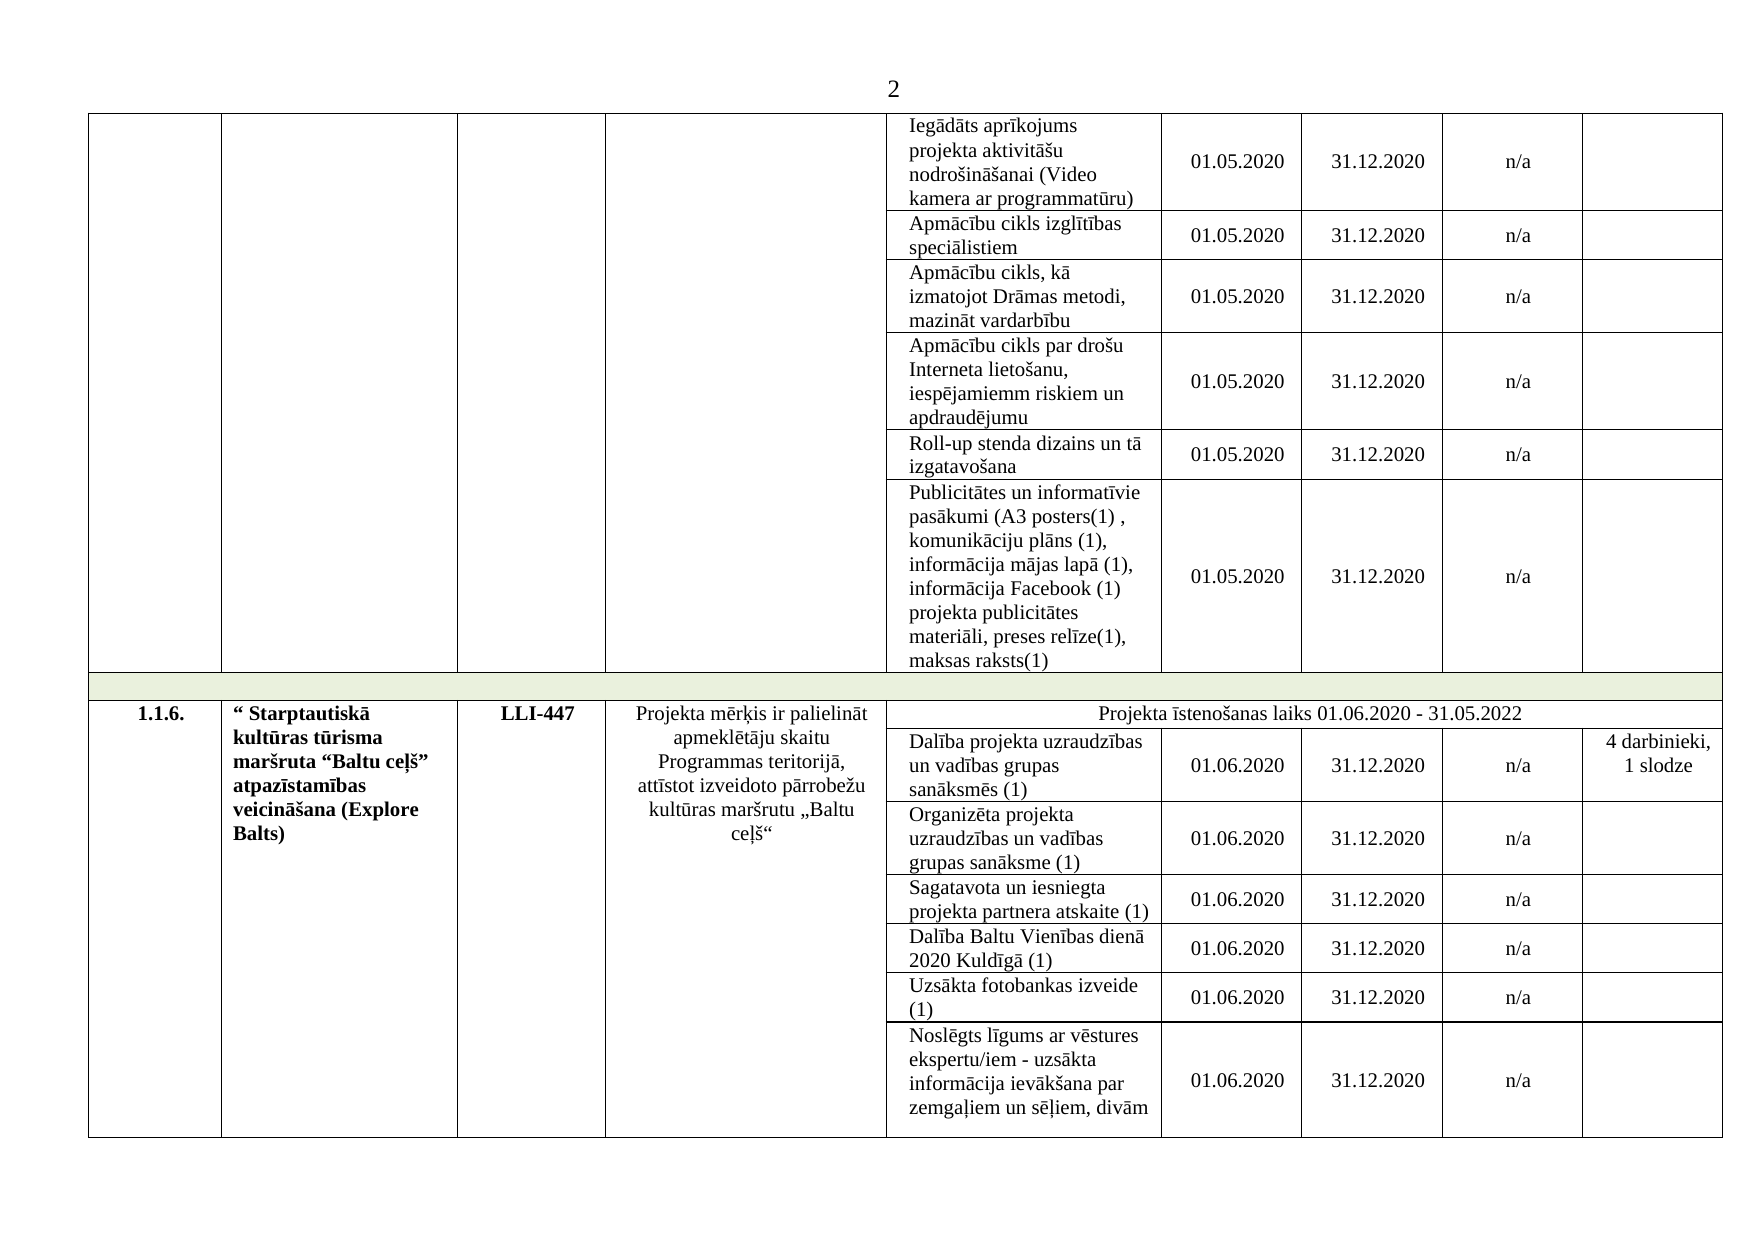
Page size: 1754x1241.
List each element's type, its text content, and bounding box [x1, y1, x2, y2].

table_cell [1583, 973, 1722, 1021]
table_cell 31.12.2020 [1302, 1023, 1442, 1137]
table_cell Apmācību cikls par drošu Interneta lietošanu, iespējamiemm riskiem un apdraudējumu [887, 333, 1161, 429]
table_cell Apmācību cikls, kā izmatojot Drāmas metodi, mazināt vardarbību [887, 260, 1161, 332]
table_cell n/a [1443, 114, 1582, 210]
table_cell 01.05.2020 [1162, 333, 1301, 429]
table_cell Dalība Baltu Vienības dienā 2020 Kuldīgā (1) [887, 924, 1161, 972]
table_cell [1583, 924, 1722, 972]
table_cell [1583, 802, 1722, 874]
table_cell Apmācību cikls izglītības speciālistiem [887, 211, 1161, 259]
table_cell [1583, 260, 1722, 332]
table_cell 31.12.2020 [1302, 430, 1442, 478]
table_cell 31.12.2020 [1302, 480, 1442, 672]
table_cell 31.12.2020 [1302, 729, 1442, 801]
table_cell 31.12.2020 [1302, 973, 1442, 1021]
table_cell Roll-up stenda dizains un tā izgatavošana [887, 430, 1161, 478]
table_cell n/a [1443, 480, 1582, 672]
table_cell 01.05.2020 [1162, 211, 1301, 259]
table_cell Projekta īstenošanas laiks 01.06.2020 - 31.05.2022 [887, 701, 1722, 727]
table_cell 31.12.2020 [1302, 211, 1442, 259]
table_cell n/a [1443, 973, 1582, 1021]
table_cell [1583, 114, 1722, 210]
table_cell n/a [1443, 729, 1582, 801]
table_cell Dalība projekta uzraudzības un vadības grupas sanāksmēs (1) [887, 729, 1161, 801]
table_cell [1583, 211, 1722, 259]
table_cell Uzsākta fotobankas izveide (1) [887, 973, 1161, 1021]
table_cell n/a [1443, 260, 1582, 332]
table_cell n/a [1443, 924, 1582, 972]
table_cell n/a [1443, 333, 1582, 429]
table_cell [89, 673, 1722, 700]
table_cell 31.12.2020 [1302, 875, 1442, 923]
table_cell 31.12.2020 [1302, 802, 1442, 874]
table_cell n/a [1443, 802, 1582, 874]
table_cell 01.06.2020 [1162, 802, 1301, 874]
table_cell 01.06.2020 [1162, 973, 1301, 1021]
table_cell 01.06.2020 [1162, 1023, 1301, 1137]
table_cell [1583, 480, 1722, 672]
table_cell [1583, 430, 1722, 478]
table_cell 31.12.2020 [1302, 924, 1442, 972]
table_cell n/a [1443, 430, 1582, 478]
table_cell LLI-447 [458, 701, 605, 1137]
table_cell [887, 1023, 1161, 1137]
table_cell “ Starptautiskā kultūras tūrisma maršruta “Baltu ceļš” atpazīstamības veicināšana (Explore Balts) [222, 701, 457, 1137]
table_cell [1583, 1023, 1722, 1137]
table_cell 31.12.2020 [1302, 333, 1442, 429]
table_cell 1.1.6. [89, 701, 221, 1137]
table_cell [1583, 875, 1722, 923]
table_cell 01.05.2020 [1162, 114, 1301, 210]
table_cell 01.05.2020 [1162, 430, 1301, 478]
table_cell 31.12.2020 [1302, 260, 1442, 332]
table_cell Projekta mērķis ir palielināt apmeklētāju skaitu Programmas teritorijā, attīstot izveidoto pārrobežu kultūras maršrutu „Baltu ceļš“ [606, 701, 886, 1137]
table_cell Iegādāts aprīkojums projekta aktivitāšu nodrošināšanai (Video kamera ar programmatūru) [887, 114, 1161, 210]
table_cell 4 darbinieki, 1 slodze [1583, 729, 1722, 801]
table_cell [1583, 333, 1722, 429]
table_cell n/a [1443, 875, 1582, 923]
table_cell Publicitātes un informatīvie pasākumi (A3 posters(1) , komunikāciju plāns (1), informācija mājas lapā (1), informācija Facebook (1) projekta publicitātes materiāli, preses relīze(1), maksas raksts(1) [887, 480, 1161, 672]
table_cell 31.12.2020 [1302, 114, 1442, 210]
table_cell 01.05.2020 [1162, 260, 1301, 332]
table_cell 01.05.2020 [1162, 480, 1301, 672]
table_cell 01.06.2020 [1162, 729, 1301, 801]
table_cell n/a [1443, 211, 1582, 259]
table_cell Organizēta projekta uzraudzības un vadības grupas sanāksme (1) [887, 802, 1161, 874]
table_cell Sagatavota un iesniegta projekta partnera atskaite (1) [887, 875, 1161, 923]
table_cell 01.06.2020 [1162, 924, 1301, 972]
table_cell n/a [1443, 1023, 1582, 1137]
table_cell 01.06.2020 [1162, 875, 1301, 923]
